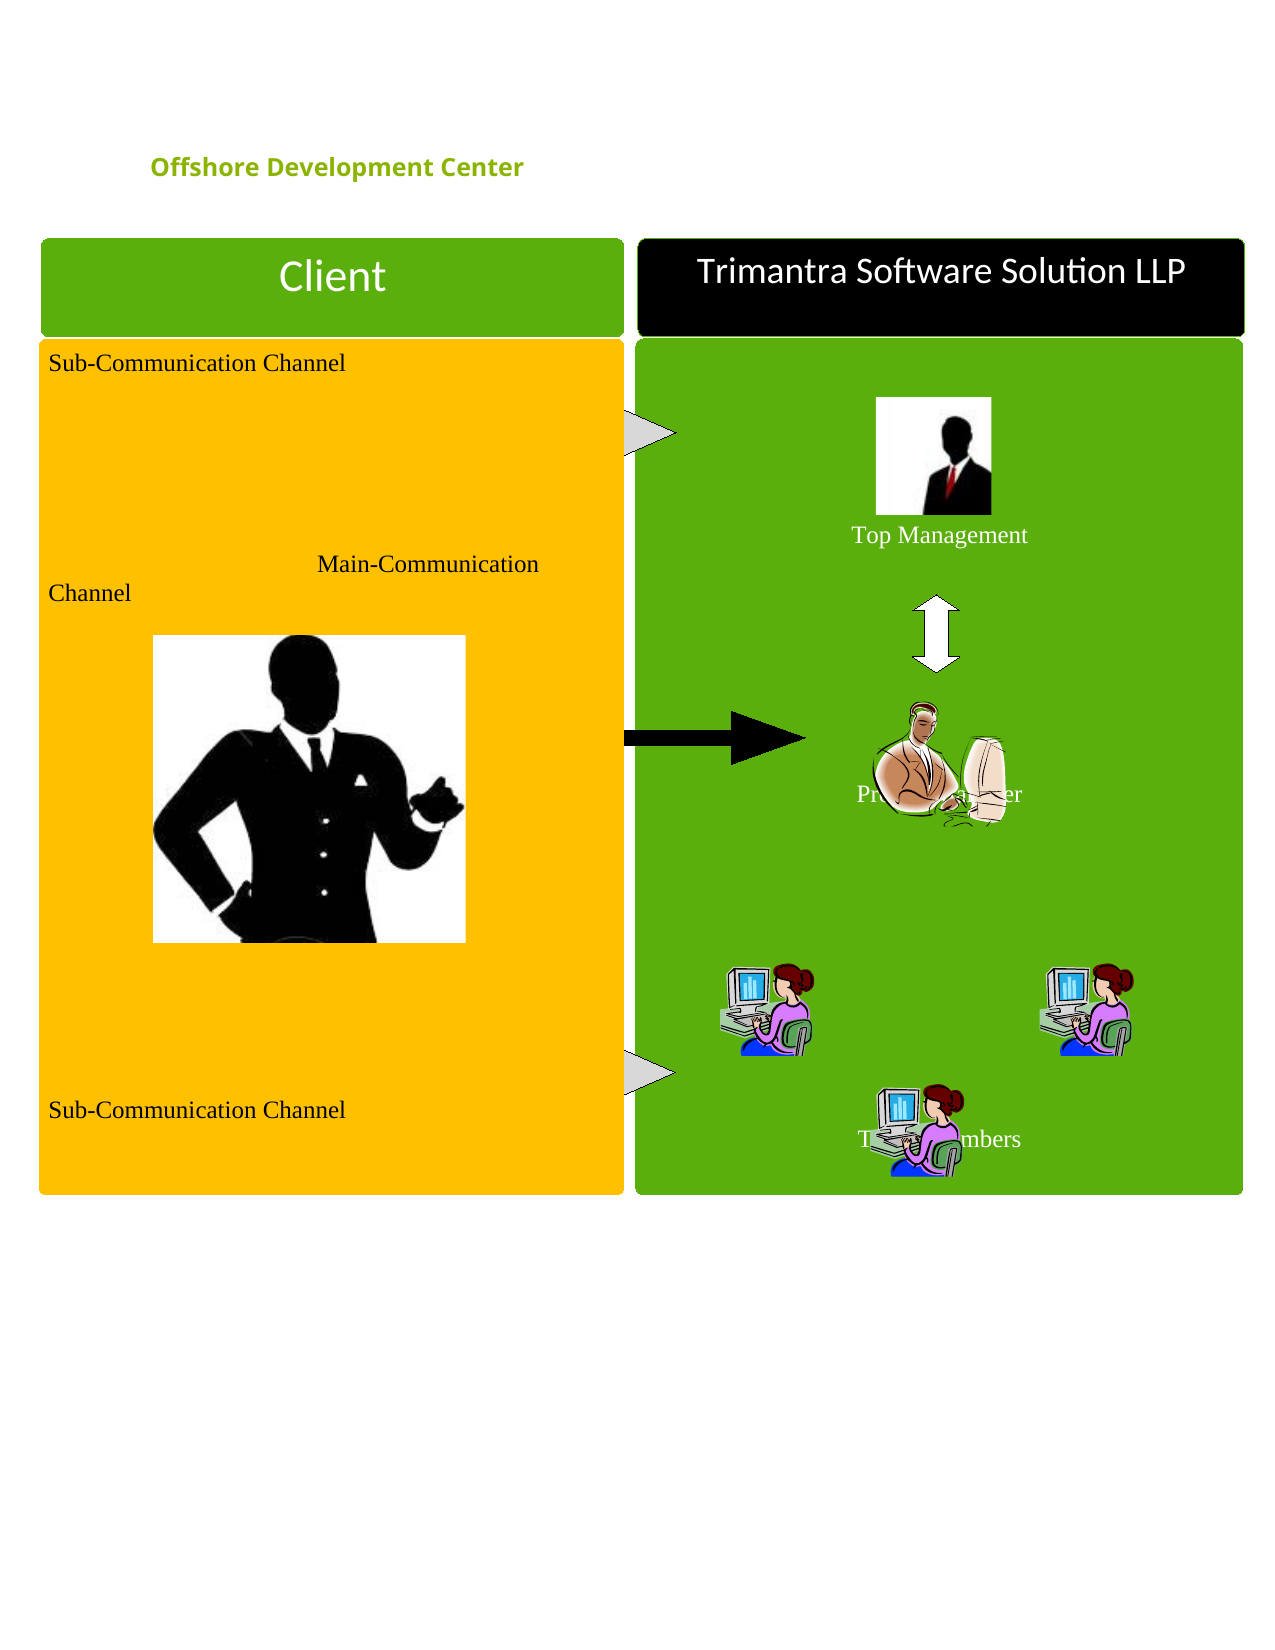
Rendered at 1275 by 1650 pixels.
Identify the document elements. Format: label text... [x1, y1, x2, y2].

picture [875, 397, 992, 515]
text Offshore Development Center [150, 150, 1125, 184]
picture [153, 635, 466, 943]
